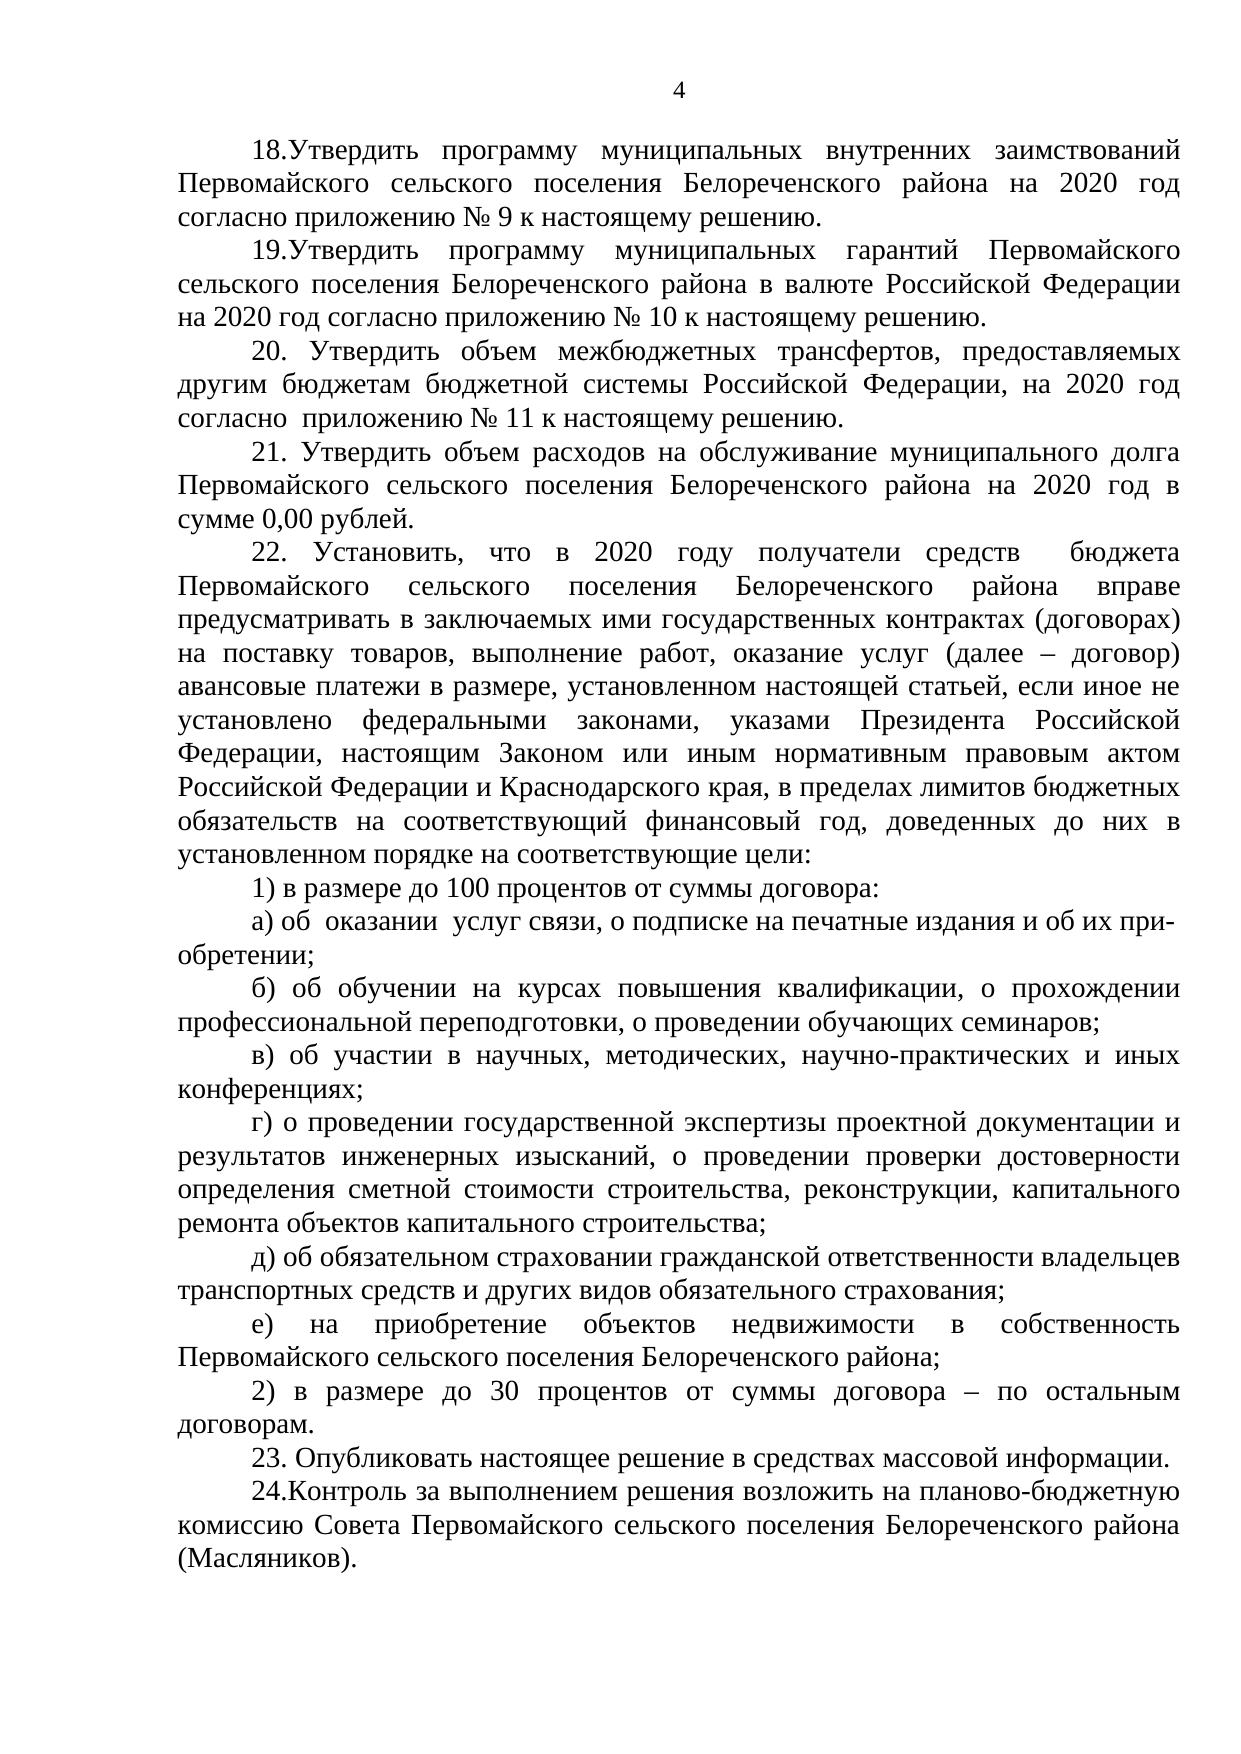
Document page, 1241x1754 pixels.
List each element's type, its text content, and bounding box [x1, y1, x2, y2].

text д) об обязательном страховании гражданской ответственности владельцев транспортных средств и других видов обязательного страхования; [177, 1239, 1181, 1306]
text в) об участии в научных, методических, научно-практических и иных конференциях; [177, 1037, 1181, 1104]
text 19.Утвердить программу муниципальных гарантий Первомайского сельского поселения Белореченского района в валюте Российской Федерации на 2020 год согласно приложению № 10 к настоящему решению. [177, 232, 1181, 333]
text г) о проведении государственной экспертизы проектной документации и результатов инженерных изысканий, о проведении проверки достоверности определения сметной стоимости строительства, реконструкции, капитального ремонта объектов капитального строительства; [177, 1104, 1181, 1239]
text б) об обучении на курсах повышения квалификации, о прохождении профессиональной переподготовки, о проведении обучающих семинаров; [177, 970, 1181, 1037]
text е) на приобретение объектов недвижимости в собственность Первомайского сельского поселения Белореченского района; [177, 1306, 1181, 1373]
text 24.Контроль за выполнением решения возложить на планово-бюджетную комиссию Совета Первомайского сельского поселения Белореченского района (Масляников). [177, 1473, 1181, 1574]
text обретении; [177, 937, 1181, 970]
text а) об оказании услуг связи, о подписке на печатные издания и об их при- [177, 903, 1181, 937]
text 21. Утвердить объем расходов на обслуживание муниципального долга Первомайского сельского поселения Белореченского района на 2020 год в сумме 0,00 рублей. [177, 434, 1181, 534]
text 23. Опубликовать настоящее решение в средствах массовой информации. [177, 1440, 1181, 1473]
text 22. Установить, что в 2020 году получатели средств бюджета Первомайского сельского поселения Белореченского района вправе предусматривать в заключаемых ими государственных контрактах (договорах) на поставку товаров, выполнение работ, оказание услуг (далее – договор) авансовые платежи в размере, установленном настоящей статьей, если иное не установлено федеральными законами, указами Президента Российской Федерации, настоящим Законом или иным нормативным правовым актом Российской Федерации и Краснодарского края, в пределах лимитов бюджетных обязательств на соответствующий финансовый год, доведенных до них в установленном порядке на соответствующие цели: [177, 534, 1181, 870]
text 1) в размере до 100 процентов от суммы договора: [177, 870, 1181, 903]
text 20. Утвердить объем межбюджетных трансфертов, предоставляемых другим бюджетам бюджетной системы Российской Федерации, на 2020 год согласно приложению № 11 к настоящему решению. [177, 333, 1181, 434]
text 18.Утвердить программу муниципальных внутренних заимствований Первомайского сельского поселения Белореченского района на 2020 год согласно приложению № 9 к настоящему решению. [177, 132, 1181, 232]
text 2) в размере до 30 процентов от суммы договора – по остальным договорам. [177, 1373, 1181, 1440]
